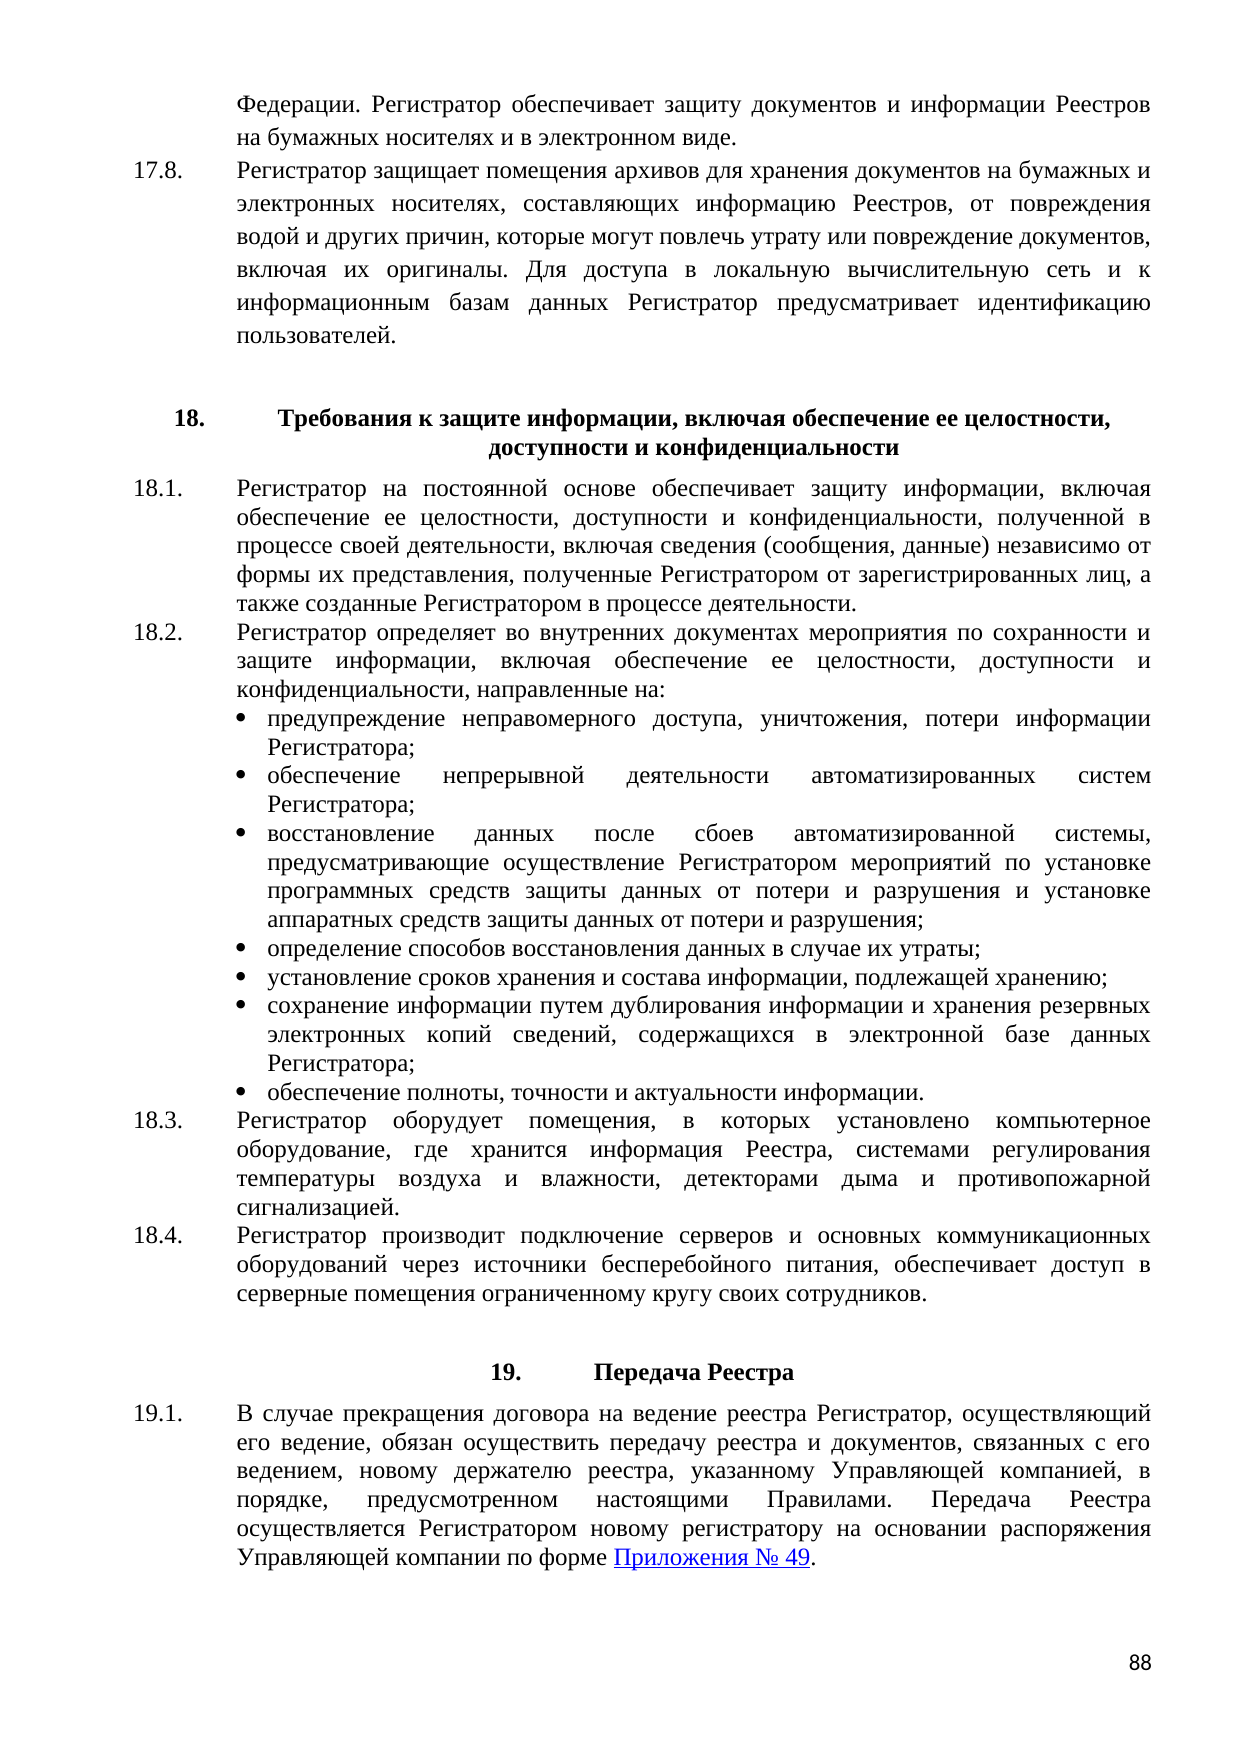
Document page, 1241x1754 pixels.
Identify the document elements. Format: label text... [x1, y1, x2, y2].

list Регистратор оборудует помещения, в которых установлено компьютерное оборудование, где хранится информация Реестра, системами регулирования температуры воздуха и влажности, детекторами дыма и противопожарной сигнализацией. [133, 1105, 1152, 1220]
list обеспечение полноты, точности и актуальности информации. [236, 1077, 1152, 1105]
list предупреждение неправомерного доступа, уничтожения, потери информации Регистратора; [236, 703, 1152, 760]
subtitle Передача Реестра [133, 1357, 1152, 1385]
list В случае прекращения договора на ведение реестра Регистратор, осуществляющий его ведение, обязан осуществить передачу реестра и документов, связанных с его ведением, новому держателю реестра, указанному Управляющей компанией, в порядке, предусмотренном настоящими Правилами. Передача Реестра осуществляется Регистратором новому регистратору на основании распоряжения Управляющей компании по форме Приложения № 49. [133, 1398, 1152, 1570]
list определение способов восстановления данных в случае их утраты; [236, 933, 1152, 962]
list Регистратор защищает помещения архивов для хранения документов на бумажных и электронных носителях, составляющих информацию Реестров, от повреждения водой и других причин, которые могут повлечь утрату или повреждение документов, включая их оригиналы. Для доступа в локальную вычислительную сеть и к информационным базам данных Регистратор предусматривает идентификацию пользователей. [133, 155, 1152, 348]
list установление сроков хранения и состава информации, подлежащей хранению; [236, 962, 1152, 990]
list восстановление данных после сбоев автоматизированной системы, предусматривающие осуществление Регистратором мероприятий по установке программных средств защиты данных от потери и разрушения и установке аппаратных средств защиты данных от потери и разрушения; [236, 818, 1152, 933]
list Регистратор производит подключение серверов и основных коммуникационных оборудований через источники бесперебойного питания, обеспечивает доступ в серверные помещения ограниченному кругу своих сотрудников. [133, 1220, 1152, 1307]
list обеспечение непрерывной деятельности автоматизированных систем Регистратора; [236, 760, 1152, 818]
list Регистратор определяет во внутренних документах мероприятия по сохранности и защите информации, включая обеспечение ее целостности, доступности и конфиденциальности, направленные на: [133, 617, 1152, 703]
list сохранение информации путем дублирования информации и хранения резервных электронных копий сведений, содержащихся в электронной базе данных Регистратора; [236, 990, 1152, 1077]
list Регистратор на постоянной основе обеспечивает защиту информации, включая обеспечение ее целостности, доступности и конфиденциальности, полученной в процессе своей деятельности, включая сведения (сообщения, данные) независимо от формы их представления, полученные Регистратором от зарегистрированных лиц, а также созданные Регистратором в процессе деятельности. [133, 473, 1152, 617]
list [133, 89, 1152, 150]
subtitle Требования к защите информации, включая обеспечение ее целостности, доступности и конфиденциальности [133, 403, 1152, 460]
